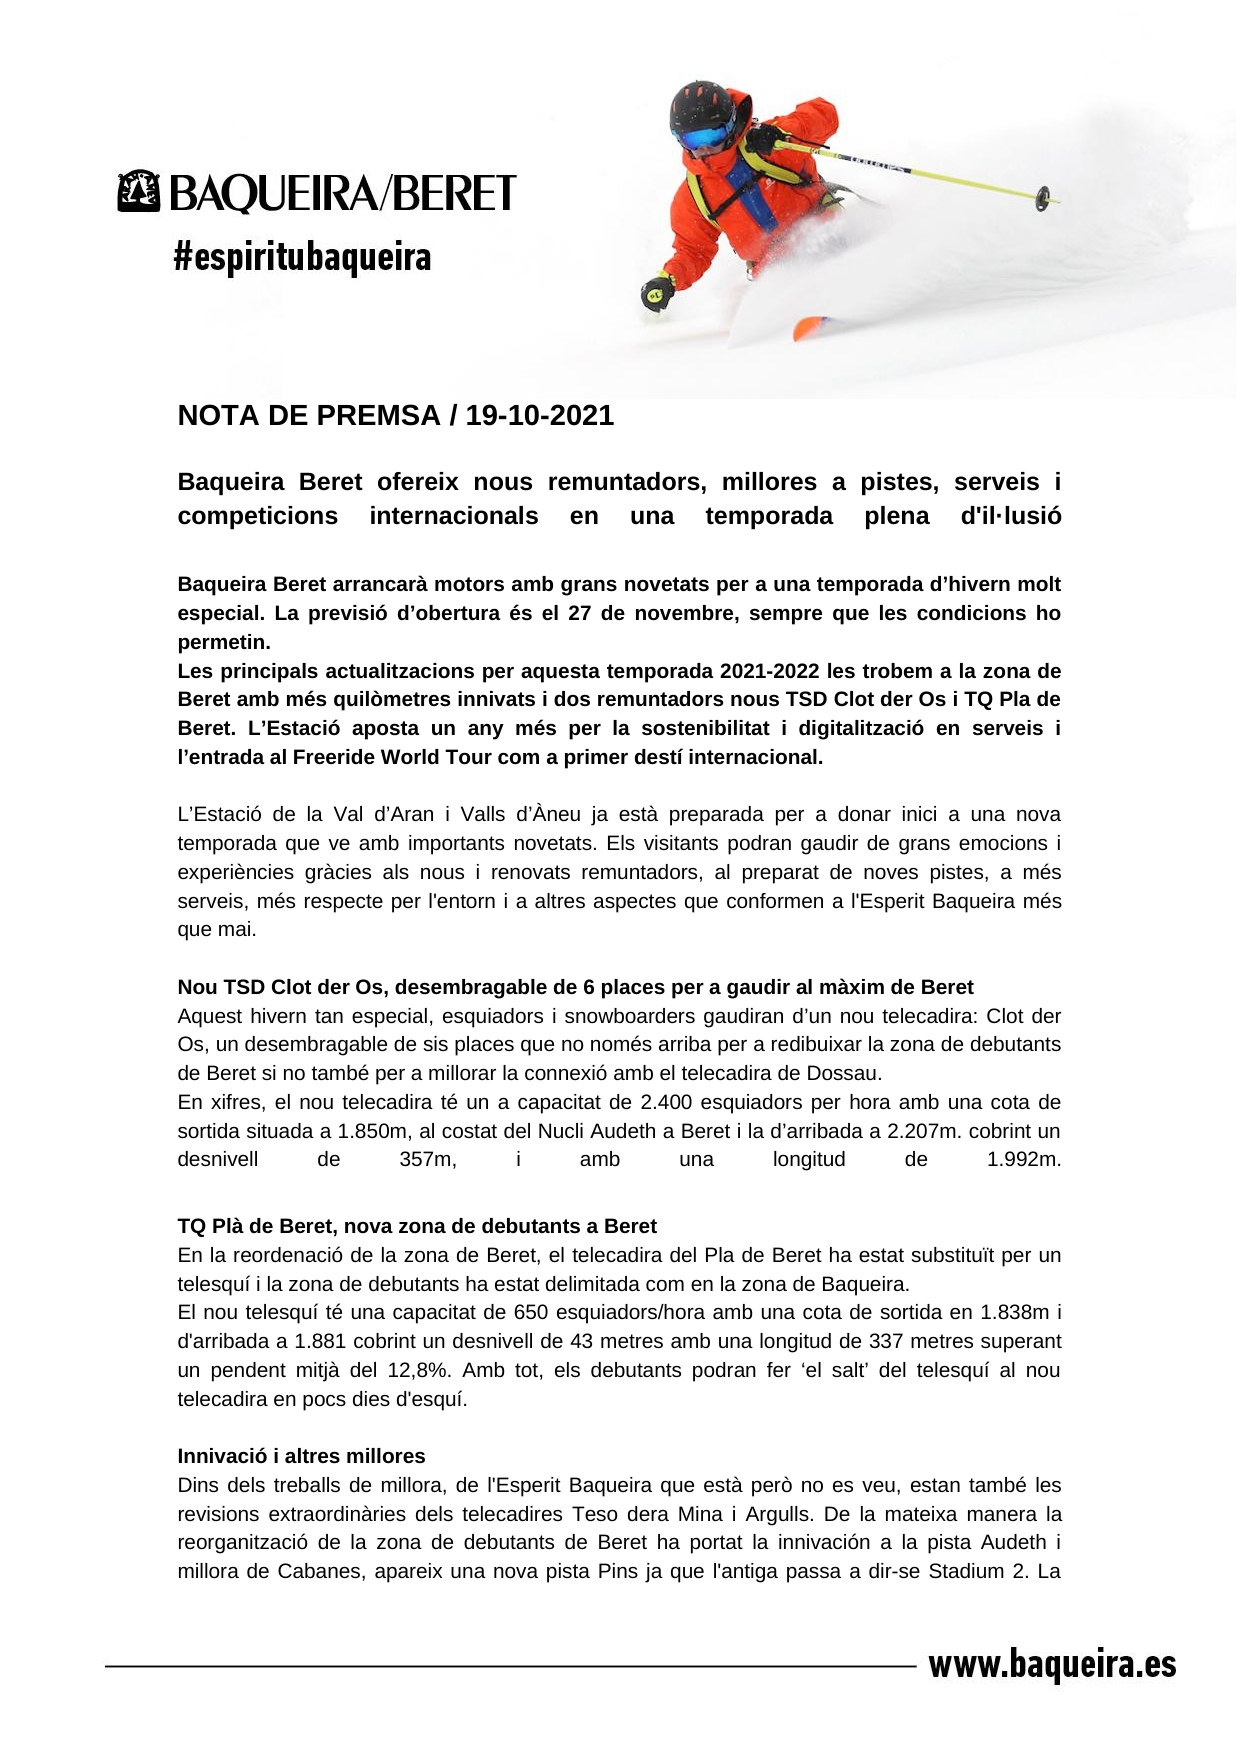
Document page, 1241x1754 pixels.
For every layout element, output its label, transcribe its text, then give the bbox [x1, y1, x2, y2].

text Baqueira Beret arrancarà motors amb grans novetats per a una temporada d’hivern molt especial. La previsió d’obertura és el 27 de novembre, sempre que les condicions ho permetin. [177, 625, 1063, 654]
text Les principals actualitzacions per aquesta temporada 2021-2022 les trobem a la zona de Beret amb més quilòmetres innivats i dos remuntadors nous TSD Clot der Os i TQ Pla de Beret. L’Estació aposta un any més per la sostenibilitat i digitalització en serveis i l’entrada al Freeride World Tour com a primer destí internacional. [177, 658, 1063, 769]
text L’Estació de la Val d’Aran i Valls d’Àneu ja està preparada per a donar inici a una nova temporada que ve amb importants novetats. Els visitants podran gaudir de grans emocions i experiències gràcies als nous i renovats remuntadors, al preparat de noves pistes, a més serveis, més respecte per l'entorn i a altres aspectes que conformen a l'Esperit Baqueira més que mai. [177, 773, 1063, 941]
text Aquest hivern tan especial, esquiadors i snowboarders gaudiran d’un nou telecadira: Clot der Os, un desembragable de sis places que no només arriba per a redibuixar la zona de debutants de Beret si no també per a millorar la connexió amb el telecadira de Dossau. [177, 1003, 1063, 1085]
picture [30, 1636, 1241, 1751]
text Nou TSD Clot der Os, desembragable de 6 places per a gaudir al màxim de Beret [177, 975, 1063, 999]
picture [3, 11, 1237, 399]
text En xifres, el nou telecadira té un a capacitat de 2.400 esquiadors per hora amb una cota de sortida situada a 1.850m, al costat del Nucli Audeth a Beret i la d’arribada a 2.207m. cobrint un desnivell de 357m, i amb una longitud de 1.992m. [177, 1090, 1063, 1208]
text Innivació i altres millores [177, 1444, 1063, 1468]
text En la reordenació de la zona de Beret, el telecadira del Pla de Beret ha estat substituït per un telesquí i la zona de debutants ha estat delimitada com en la zona de Baqueira. [177, 1243, 1063, 1295]
text TQ Plà de Beret, nova zona de debutants a Beret [177, 1214, 1063, 1238]
text Baqueira Beret ofereix nous remuntadors, millores a pistes, serveis i competicions internacionals en una temporada plena d'il·lusió [177, 466, 1063, 566]
text NOTA DE PREMSA / 19-10-2021 [177, 177, 1063, 432]
text El nou telesquí té una capacitat de 650 esquiadors/hora amb una cota de sortida en 1.838m i d'arribada a 1.881 cobrint un desnivell de 43 metres amb una longitud de 337 metres superant un pendent mitjà del 12,8%. Amb tot, els debutants podran fer ‘el salt’ del telesquí al nou telecadira en pocs dies d'esquí. [177, 1300, 1063, 1410]
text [177, 1473, 1063, 1583]
